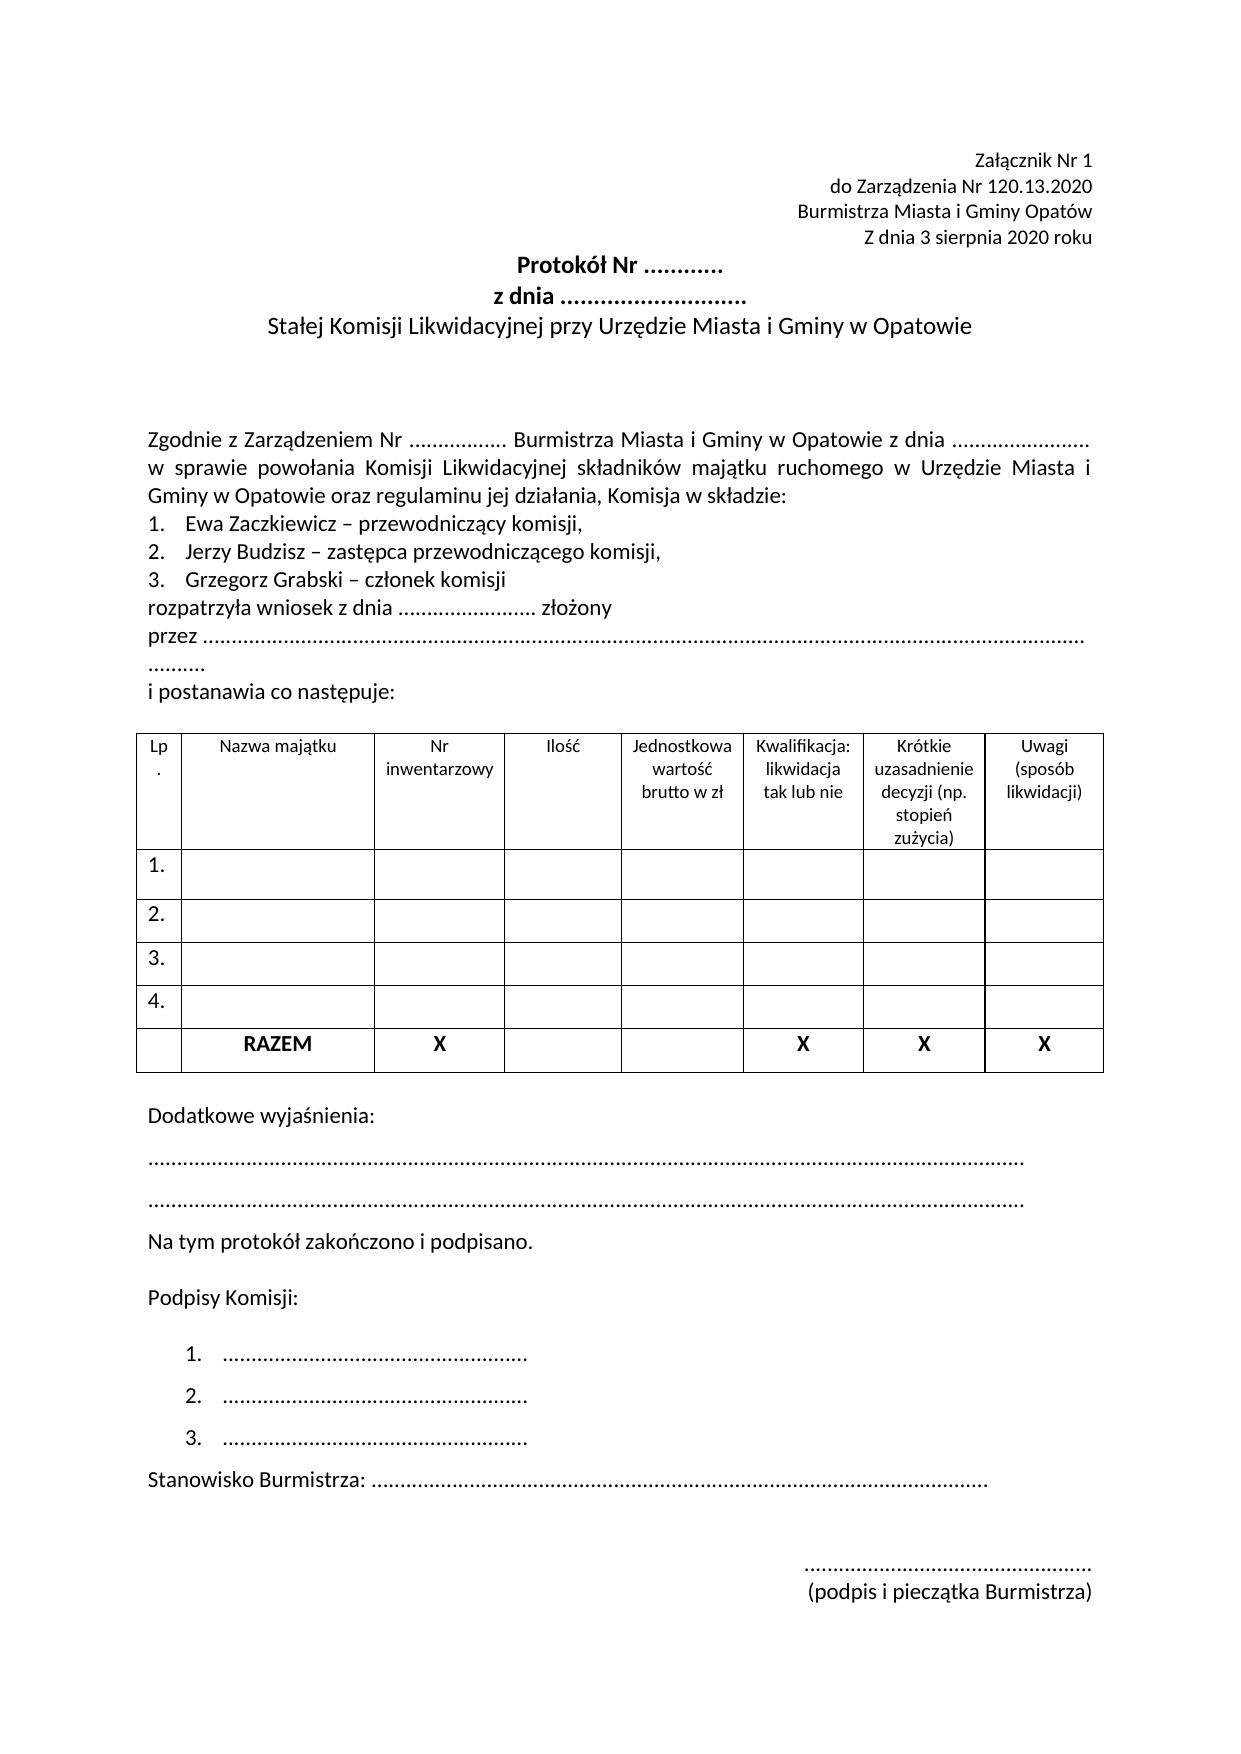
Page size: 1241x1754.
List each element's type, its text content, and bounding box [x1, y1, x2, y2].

text Stanowisko Burmistrza: ........................................................................................................... [148, 1465, 1093, 1493]
table_header Kwalifikacja: likwidacja tak lub nie [744, 734, 863, 849]
table_header Nazwa majątku [182, 734, 374, 849]
text Protokół Nr ............ [148, 249, 1093, 280]
table_cell [622, 1029, 743, 1072]
table_cell [744, 850, 863, 898]
text z dnia ............................ [148, 280, 1093, 310]
text Zgodnie z Zarządzeniem Nr ................. Burmistrza Miasta i Gminy w Opatowie z dnia ........................ w sprawie powołania Komisji Likwidacyjnej składników majątku ruchomego w Urzędzie Miasta i Gminy w Opatowie oraz regulaminu jej działania, Komisja w składzie: [148, 425, 1093, 509]
text (podpis i pieczątka Burmistrza) [148, 1577, 1093, 1605]
text Z dnia 3 sierpnia 2020 roku [148, 224, 1093, 249]
text Podpisy Komisji: [148, 1283, 1093, 1311]
table_header Jednostkowa wartość brutto w zł [622, 734, 743, 849]
table_cell 1. [137, 850, 181, 898]
table_cell 4. [137, 986, 181, 1028]
table_cell [622, 943, 743, 985]
list ..................................................... [185, 1339, 1093, 1367]
list ..................................................... [185, 1423, 1093, 1451]
table_cell RAZEM [182, 1029, 374, 1072]
table_cell [744, 943, 863, 985]
table_cell [505, 1029, 621, 1072]
text rozpatrzyła wniosek z dnia ........................ złożony przez ................................................................................................................................................................... [148, 593, 1093, 677]
table_header Krótkie uzasadnienie decyzji (np. stopień zużycia) [864, 734, 984, 849]
table_cell [375, 986, 504, 1028]
table_cell X [744, 1029, 863, 1072]
table_cell [622, 986, 743, 1028]
table_cell [182, 850, 374, 898]
table_cell [505, 900, 621, 942]
table_cell [986, 850, 1103, 898]
table_header Ilość [505, 734, 621, 849]
table_cell [375, 900, 504, 942]
table_header Lp. [137, 734, 181, 849]
text Burmistrza Miasta i Gminy Opatów [148, 198, 1093, 224]
text Stałej Komisji Likwidacyjnej przy Urzędzie Miasta i Gminy w Opatowie [148, 310, 1093, 341]
list ..................................................... [185, 1381, 1093, 1409]
text Dodatkowe wyjaśnienia: [148, 1101, 1093, 1129]
table_cell [864, 943, 984, 985]
text i postanawia co następuje: [148, 677, 1093, 705]
table_cell [622, 900, 743, 942]
list Ewa Zaczkiewicz – przewodniczący komisji, [148, 509, 1093, 537]
table_cell [986, 943, 1103, 985]
table_cell [137, 1029, 181, 1072]
table_cell [182, 986, 374, 1028]
table_cell [375, 850, 504, 898]
table_cell [505, 943, 621, 985]
table_cell [505, 850, 621, 898]
table_cell 3. [137, 943, 181, 985]
table_cell X [864, 1029, 984, 1072]
text do Zarządzenia Nr 120.13.2020 [148, 173, 1093, 198]
table_cell [986, 986, 1103, 1028]
table_cell X [986, 1029, 1103, 1072]
table_cell [864, 900, 984, 942]
list Grzegorz Grabski – członek komisji [148, 565, 1093, 593]
table_cell [182, 943, 374, 985]
table_cell [182, 900, 374, 942]
list Jerzy Budzisz – zastępca przewodniczącego komisji, [148, 537, 1093, 565]
text ........................................................................................................................................................ [148, 1185, 1093, 1213]
table_cell [864, 850, 984, 898]
table_header Nr inwentarzowy [375, 734, 504, 849]
table_cell [986, 900, 1103, 942]
text Na tym protokół zakończono i podpisano. [148, 1227, 1093, 1255]
table_cell [744, 900, 863, 942]
table_cell X [375, 1029, 504, 1072]
table_cell [375, 943, 504, 985]
table_cell [622, 850, 743, 898]
text .................................................. [148, 1549, 1093, 1577]
table_cell [744, 986, 863, 1028]
table_cell 2. [137, 900, 181, 942]
table_cell [864, 986, 984, 1028]
text Załącznik Nr 1 [148, 148, 1093, 173]
table_header Uwagi (sposób likwidacji) [986, 734, 1103, 849]
table_cell [505, 986, 621, 1028]
text ........................................................................................................................................................ [148, 1143, 1093, 1171]
